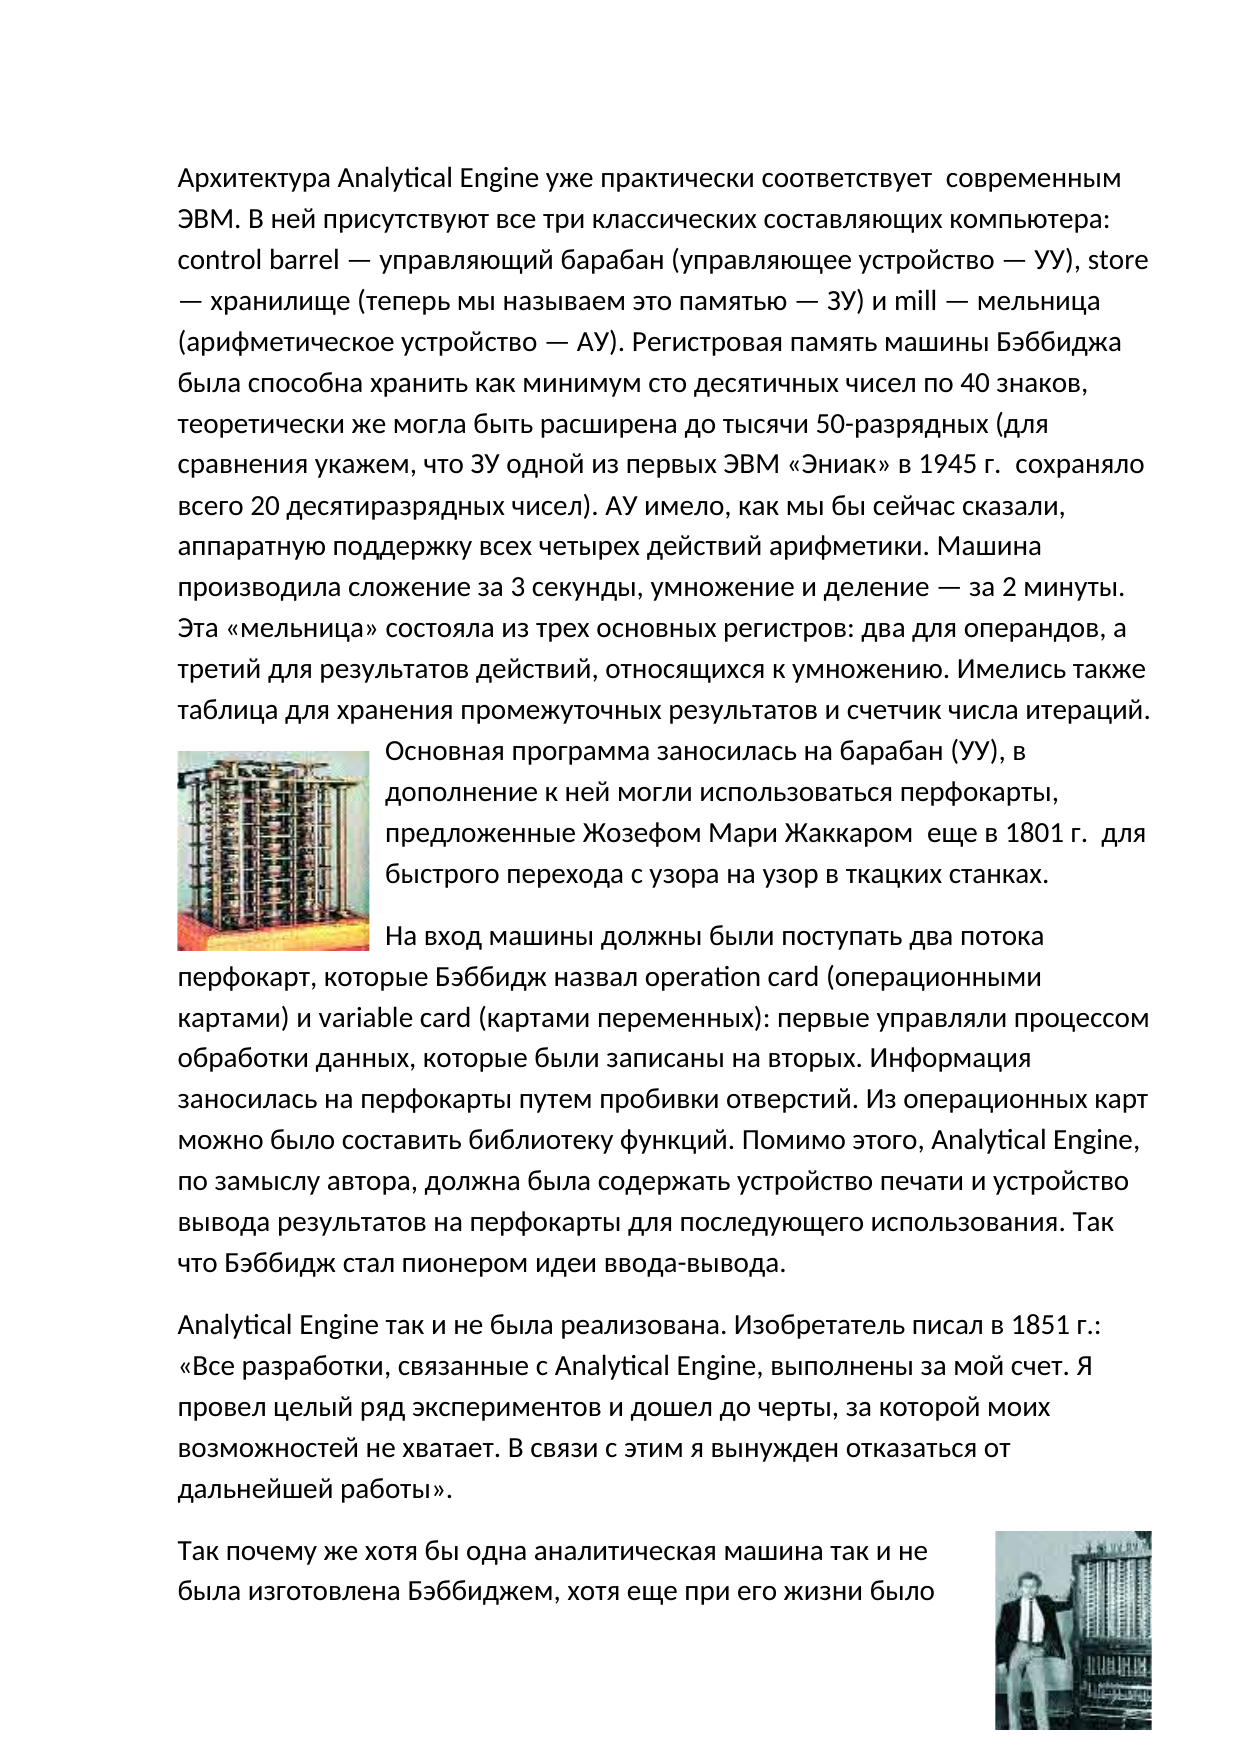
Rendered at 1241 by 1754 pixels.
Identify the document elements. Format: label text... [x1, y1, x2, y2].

picture [177, 751, 370, 951]
picture [995, 1531, 1152, 1730]
text На вход машины должны были поступать два потока перфокарт, которые Бэббидж назвал operation card (операционными картами) и variable card (картами переменных): первые управляли процессом обработки данных, которые были записаны на вторых. Информация заносилась на перфокарты путем пробивки отверстий. Из операционных карт можно было составить библиотеку функций. Помимо этого, Analytical Engine, по замыслу автора, должна была содержать устройство печати и устройство вывода результатов на перфокарты для последующего использования. Так что Бэббидж стал пионером идеи ввода-вывода. [177, 917, 1152, 1280]
text Analytical Engine так и не была реализована. Изобретатель писал в 1851 г.: «Все разработки, связанные с Analytical Engine, выполнены за мой счет. Я провел целый ряд экспериментов и дошел до черты, за которой моих возможностей не хватает. В связи с этим я вынужден отказаться от дальнейшей работы». [177, 1306, 1152, 1505]
text Архитектура Analytical Engine уже практически соответствует современным ЭВМ. В ней присутствуют все три классических составляющих компьютера: control barrel — управляющий барабан (управляющее устройство — УУ), store — хранилище (теперь мы называем это памятью — ЗУ) и mill — мельница (арифметическое устройство — АУ). Регистровая память машины Бэббиджа была способна хранить как минимум сто десятичных чисел по 40 знаков, теоретически же могла быть расширена до тысячи 50-разрядных (для сравнения укажем, что ЗУ одной из первых ЭВМ «Эниак» в 1945 г. сохраняло всего 20 десятиразрядных чисел). АУ имело, как мы бы сейчас сказали, аппаратную поддержку всех четырех действий арифметики. Машина производила сложение за 3 секунды, умножение и деление — за 2 минуты. Эта «мельница» состояла из трех основных регистров: два для операндов, а третий для результатов действий, относящихся к умножению. Имелись также таблица для хранения промежуточных результатов и счетчик числа итераций. Основная программа заносилась на барабан (УУ), в дополнение к ней могли использоваться перфокарты, предложенные Жозефом Мари Жаккаром еще в 1801 г. для быстрого перехода с узора на узор в ткацких станках. [177, 118, 1152, 891]
